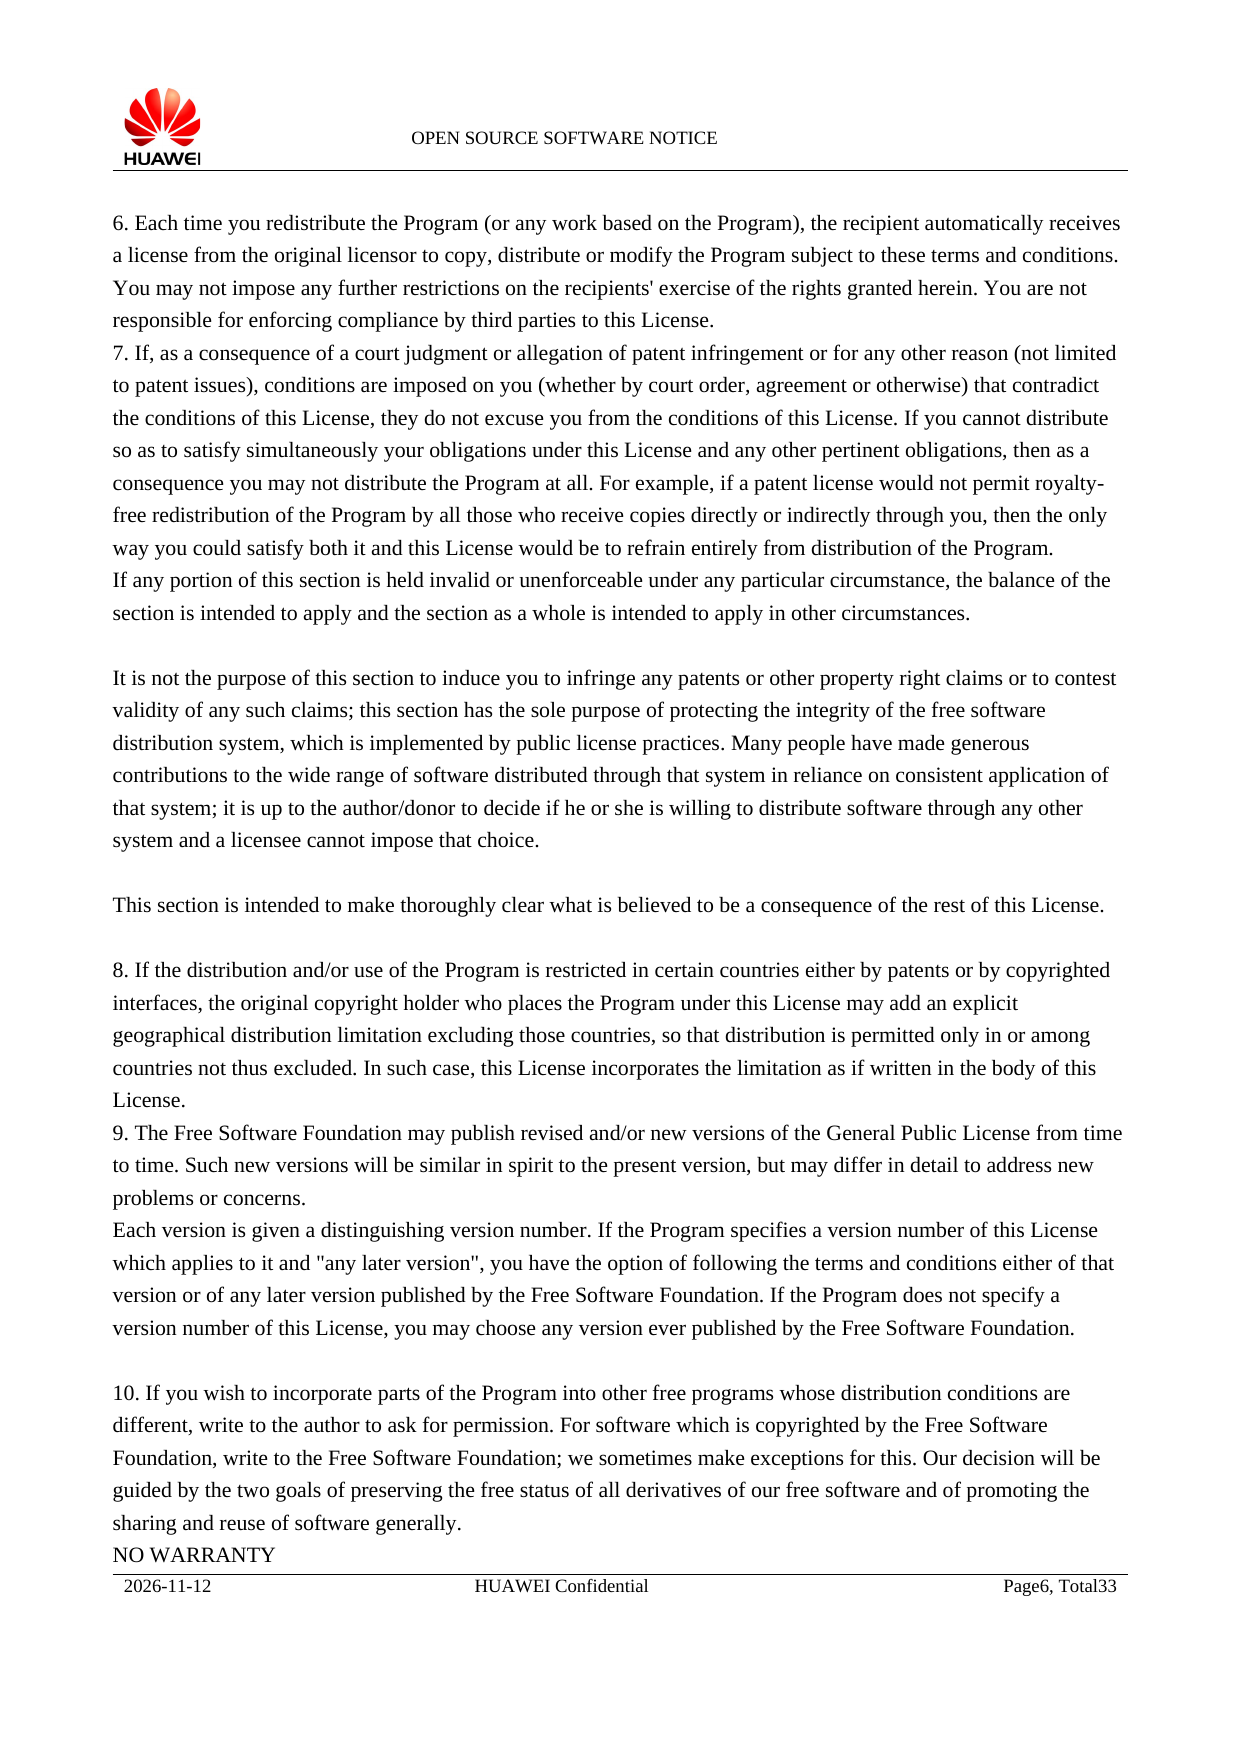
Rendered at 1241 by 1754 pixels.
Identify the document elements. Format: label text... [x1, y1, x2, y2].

picture [124, 88, 201, 165]
